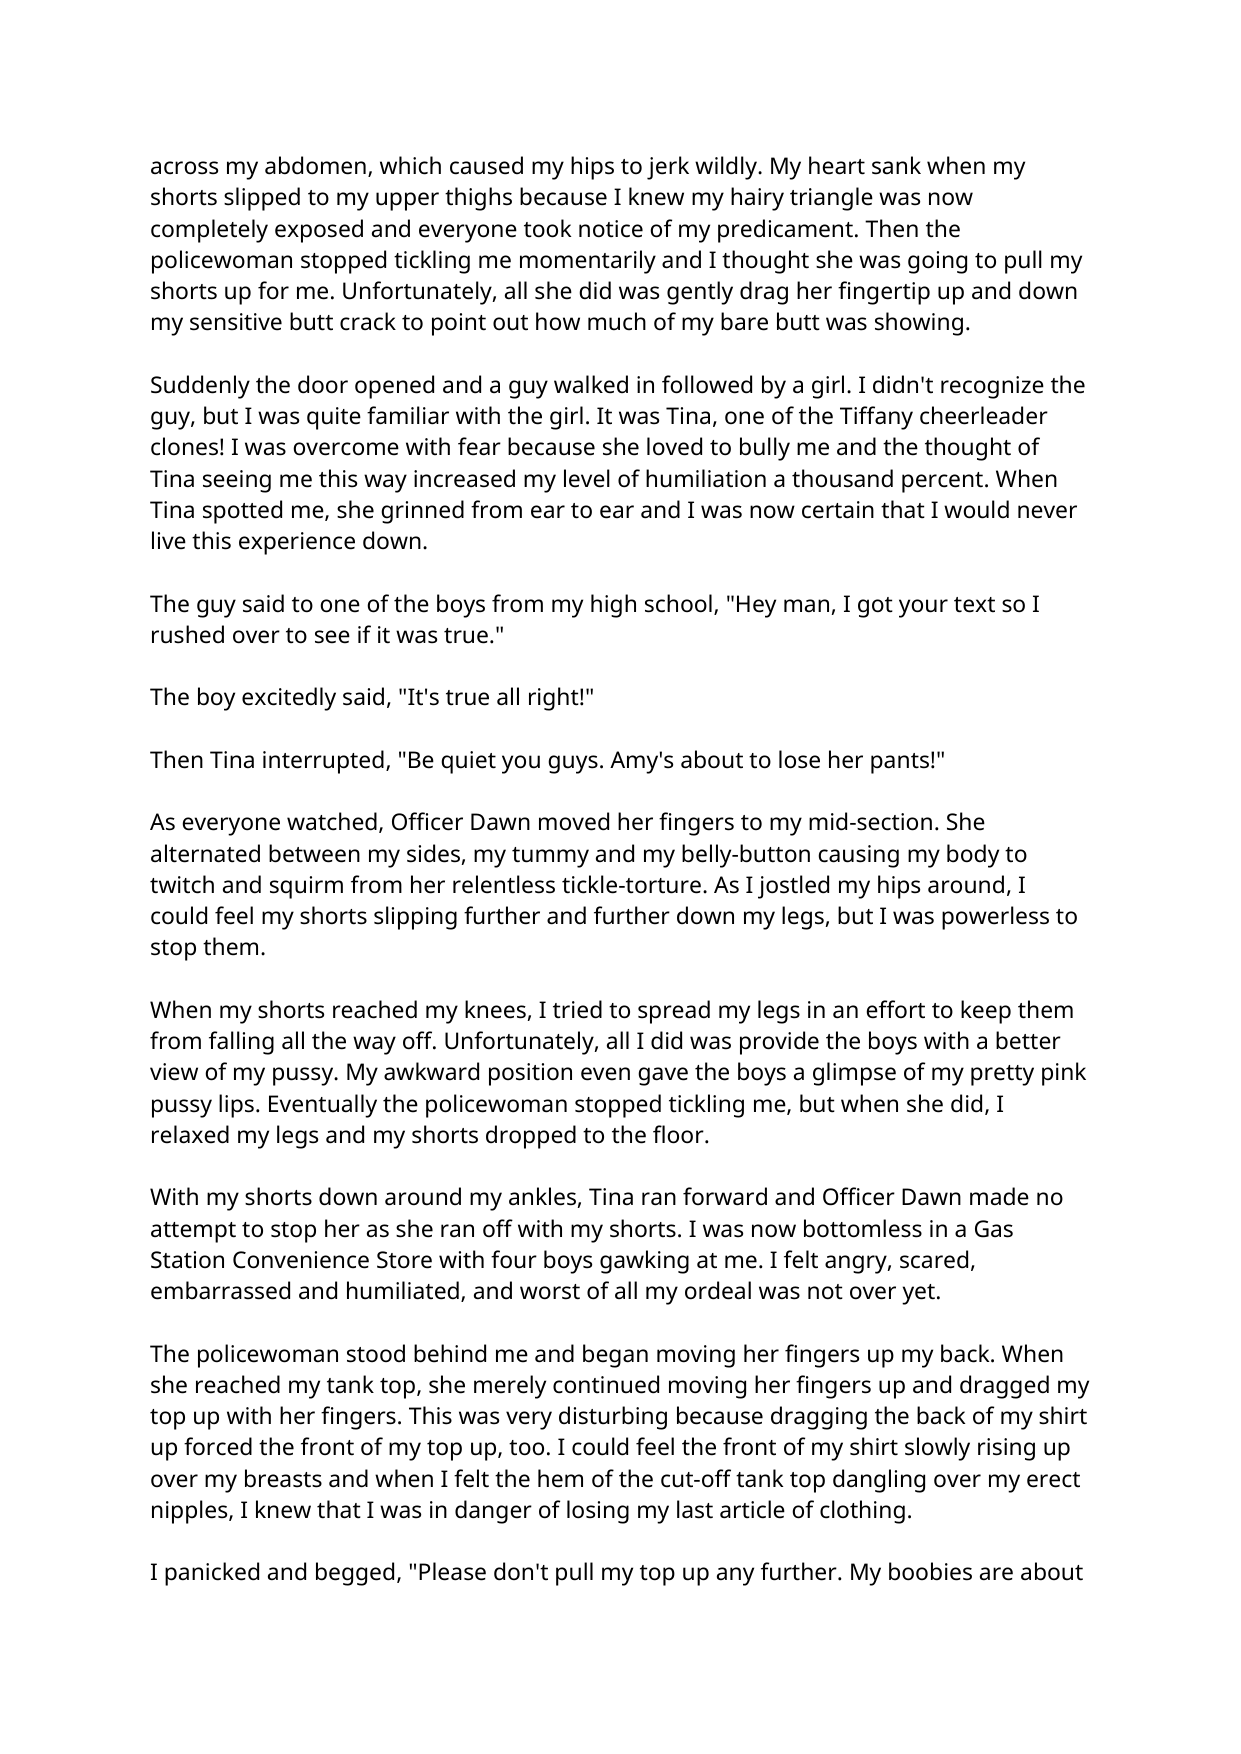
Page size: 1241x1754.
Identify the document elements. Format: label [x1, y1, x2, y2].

text [150, 150, 1090, 1587]
